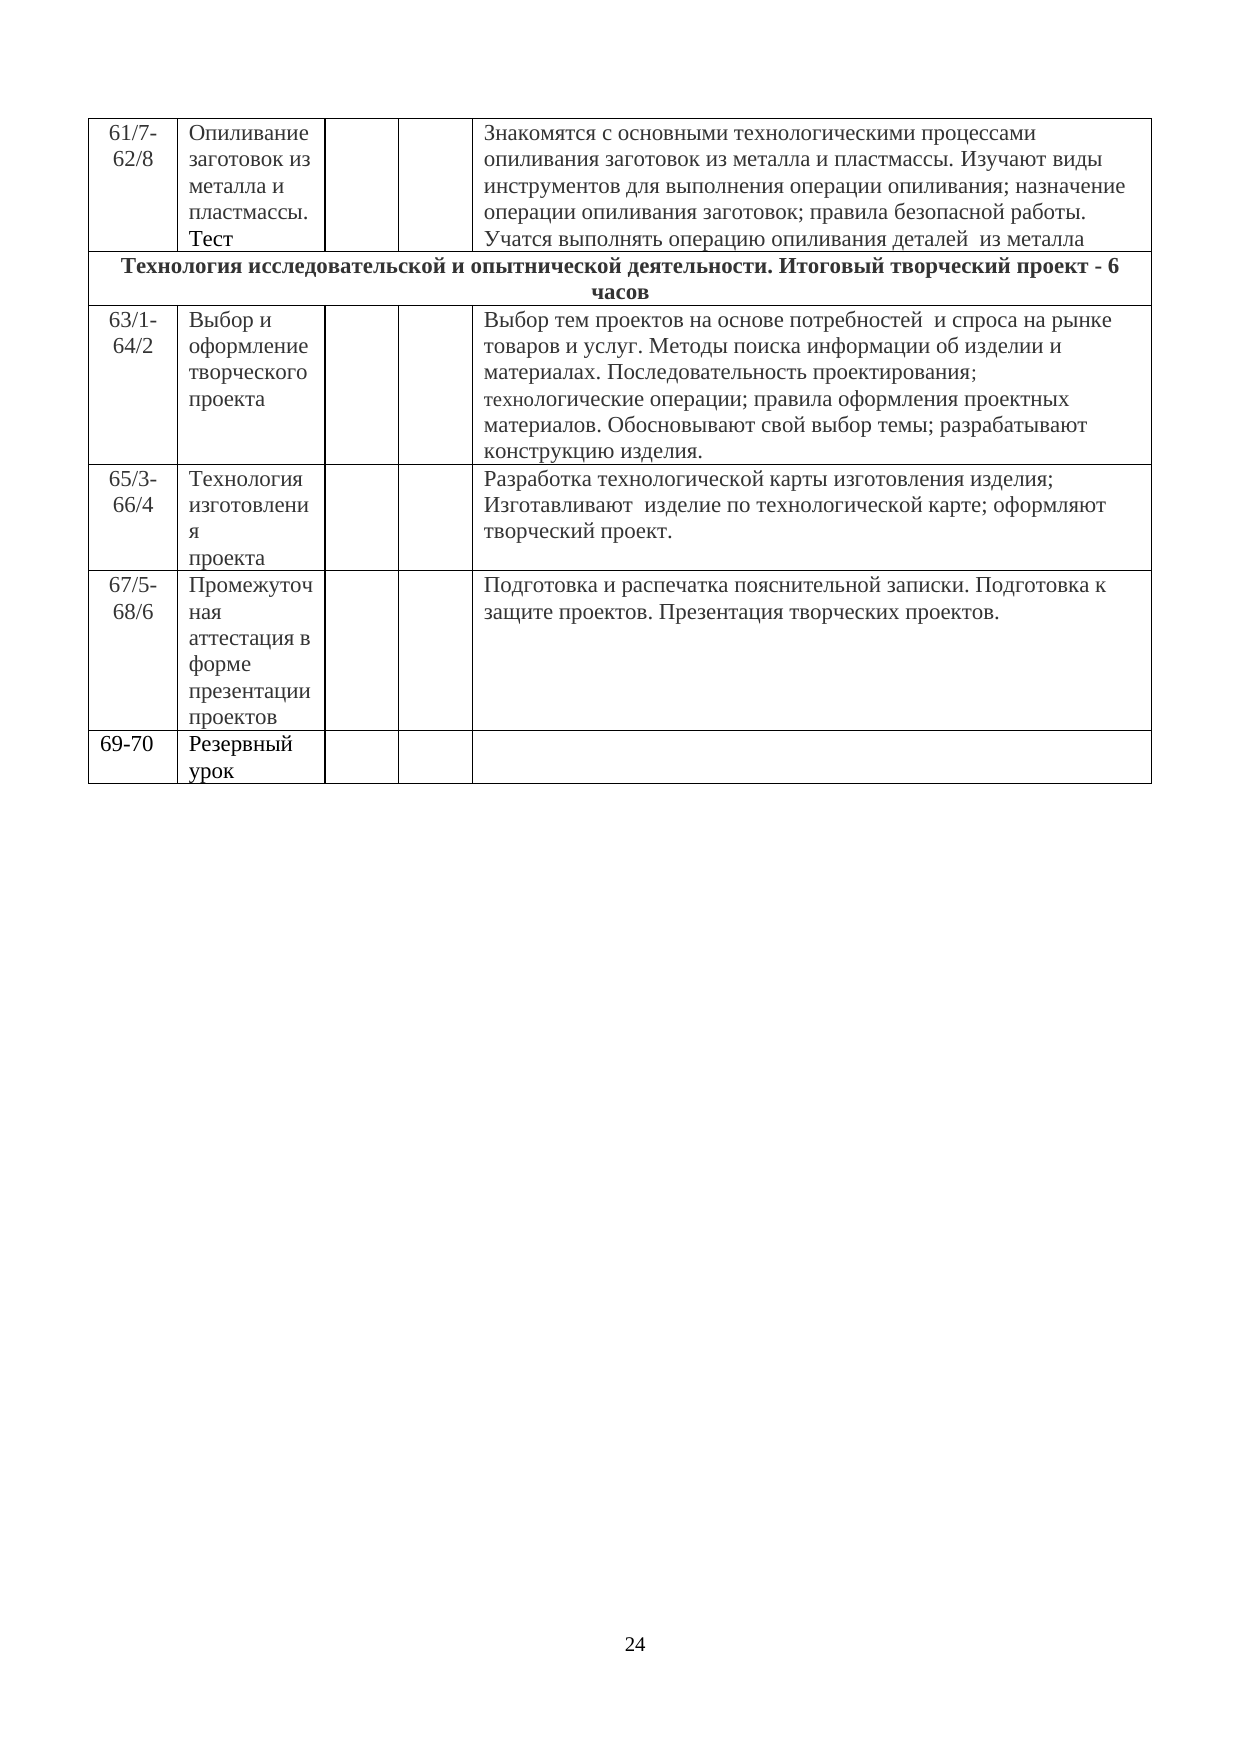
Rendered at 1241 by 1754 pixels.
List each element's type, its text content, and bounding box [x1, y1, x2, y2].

table_cell [399, 119, 472, 251]
table_cell 61/7- 62/8 [89, 119, 177, 251]
table_cell 67/5- 68/6 [89, 571, 177, 729]
table_cell Технология изготовления проекта [178, 465, 324, 570]
table_cell [399, 571, 472, 729]
table_cell Технология исследовательской и опытнической деятельности. Итоговый творческий проект - 6 часов [89, 252, 1151, 305]
table_cell [399, 465, 472, 570]
table_cell Промежуточная аттестация в форме презентации проектов [178, 571, 324, 729]
table_cell [326, 731, 398, 783]
table_cell [399, 731, 472, 783]
table_cell 63/1- 64/2 [89, 306, 177, 464]
table_cell [473, 731, 1151, 783]
table_cell Опиливание заготовок из металла и пластмассы. Тест [178, 119, 324, 251]
table_cell [326, 465, 398, 570]
table_cell [326, 571, 398, 729]
table_cell Резервный урок [178, 731, 324, 783]
table_cell 65/3- 66/4 [89, 465, 177, 570]
table_cell Выбор и оформление творческого проекта [178, 306, 324, 464]
table_cell [326, 306, 398, 464]
table_cell 69-70 [89, 731, 177, 783]
table_cell Знакомятся с основными технологическими процессами опиливания заготовок из металла и пластмассы. Изучают виды инструментов для выполнения операции опиливания; назначение операции опиливания заготовок; правила безопасной работы. Учатся выполнять операцию опиливания деталей из металла [473, 119, 1151, 251]
table_cell Разработка технологической карты изготовления изделия; Изготавливают изделие по технологической карте; оформляют творческий проект. [473, 465, 1151, 570]
table_cell [326, 119, 398, 251]
table_cell Подготовка и распечатка пояснительной записки. Подготовка к защите проектов. Презентация творческих проектов. [473, 571, 1151, 729]
table_cell Выбор тем проектов на основе потребностей и спроса на рынке товаров и услуг. Методы поиска информации об изделии и материалах. Последовательность проектирования; технологические операции; правила оформления проектных материалов. Обосновывают свой выбор темы; разрабатывают конструкцию изделия. [473, 306, 1151, 464]
table_cell [399, 306, 472, 464]
